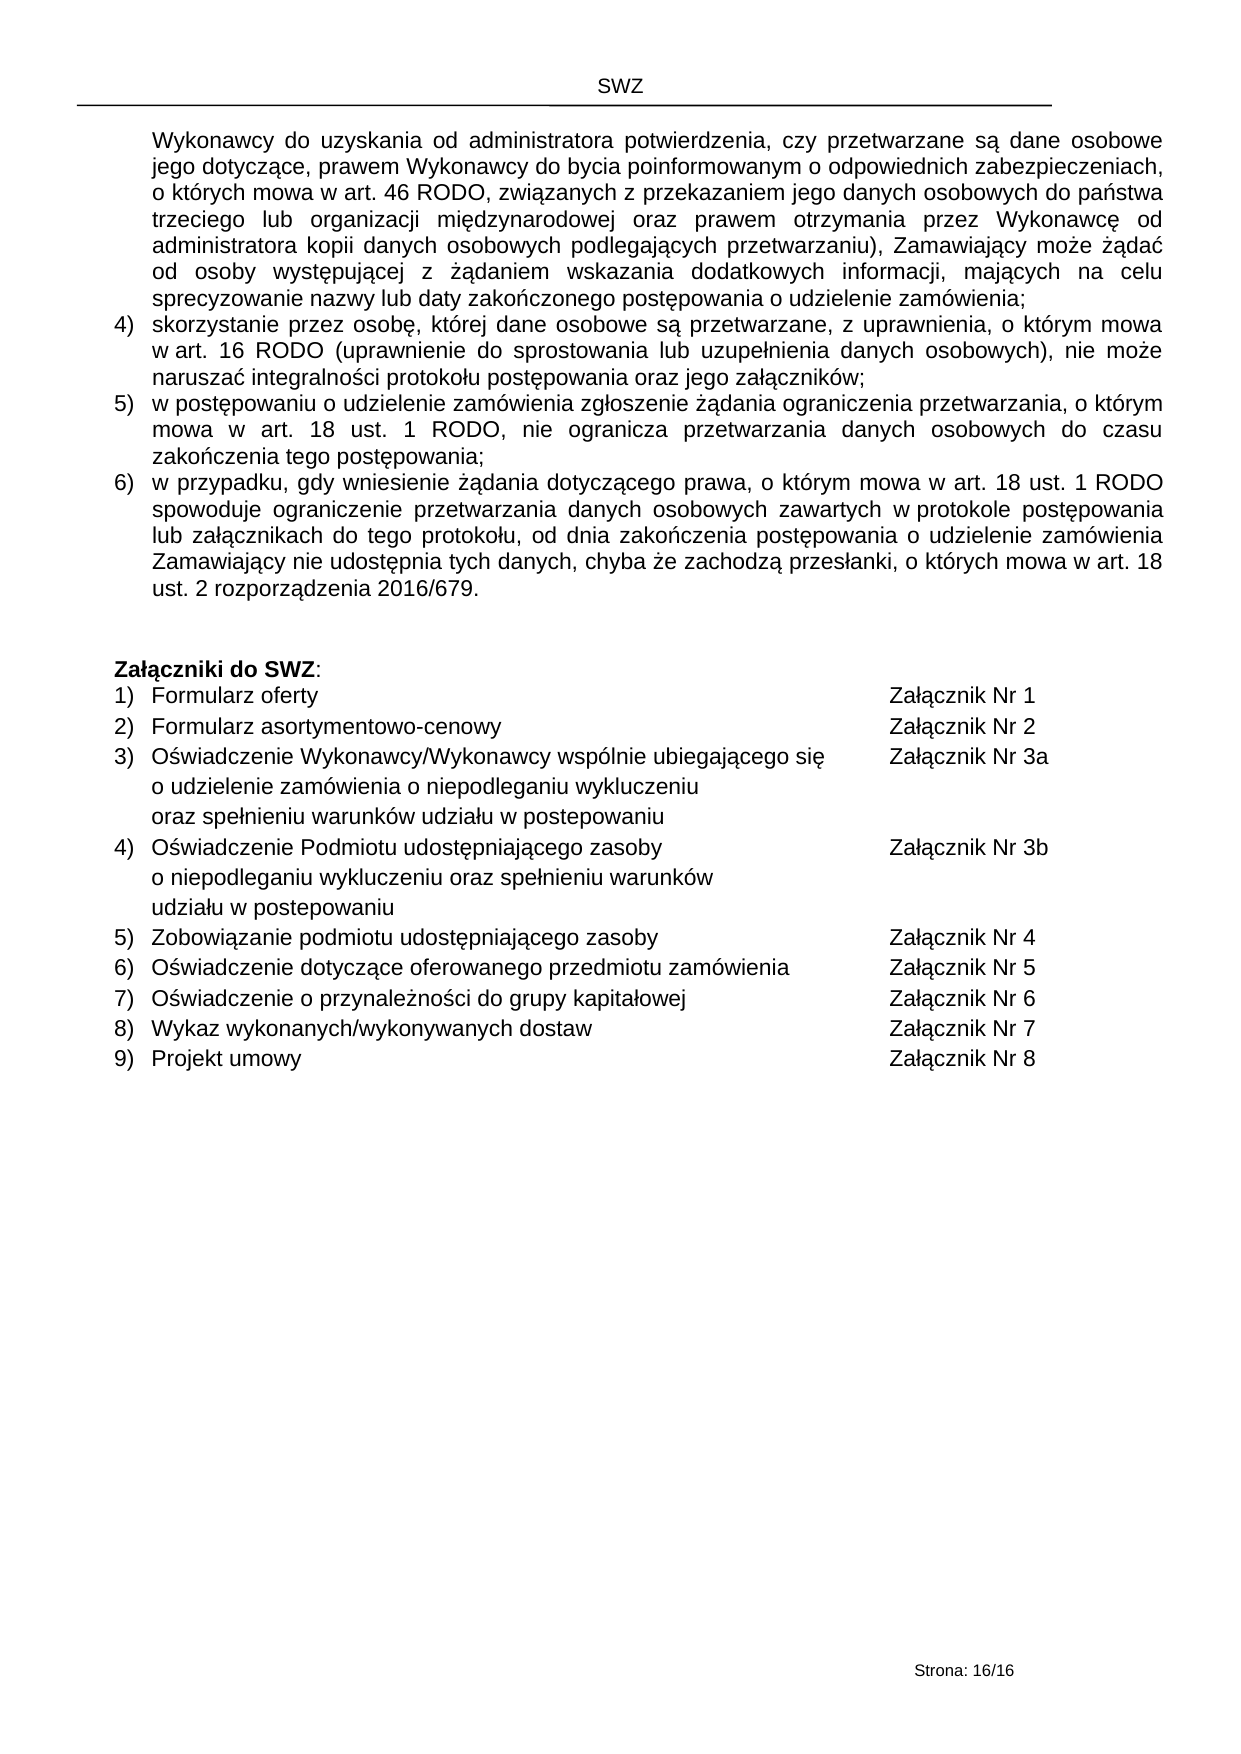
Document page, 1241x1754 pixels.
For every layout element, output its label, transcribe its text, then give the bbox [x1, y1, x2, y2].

text Załączniki do SWZ: [114, 656, 1163, 682]
text o niepodleganiu wykluczeniu oraz spełnieniu warunków [151, 864, 1163, 890]
list Formularz oferty Załącznik Nr 1 [114, 682, 1163, 709]
subtitle w postępowaniu o udzielenie zamówienia zgłoszenie żądania ograniczenia przetwarzania, o którym mowa w art. 18 ust. 1 RODO, nie ogranicza przetwarzania danych osobowych do czasu zakończenia tego postępowania; [114, 390, 1163, 469]
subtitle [114, 127, 1163, 311]
list Oświadczenie Podmiotu udostępniającego zasoby Załącznik Nr 3b [114, 833, 1163, 860]
subtitle w przypadku, gdy wniesienie żądania dotyczącego prawa, o którym mowa w art. 18 ust. 1 RODO spowoduje ograniczenie przetwarzania danych osobowych zawartych w protokole postępowania lub załącznikach do tego protokołu, od dnia zakończenia postępowania o udzielenie zamówienia Zamawiający nie udostępnia tych danych, chyba że zachodzą przesłanki, o których mowa w art. 18 ust. 2 rozporządzenia 2016/679. [114, 469, 1163, 601]
subtitle skorzystanie przez osobę, której dane osobowe są przetwarzane, z uprawnienia, o którym mowa w art. 16 RODO (uprawnienie do sprostowania lub uzupełnienia danych osobowych), nie może naruszać integralności protokołu postępowania oraz jego załączników; [114, 311, 1163, 390]
list Oświadczenie Wykonawcy/Wykonawcy wspólnie ubiegającego się Załącznik Nr 3a [114, 743, 1163, 769]
text o udzielenie zamówienia o niepodleganiu wykluczeniu [151, 773, 1163, 799]
list Zobowiązanie podmiotu udostępniającego zasoby Załącznik Nr 4 [114, 924, 1163, 950]
list Oświadczenie dotyczące oferowanego przedmiotu zamówienia Załącznik Nr 5 [114, 954, 1163, 981]
list Oświadczenie o przynależności do grupy kapitałowej Załącznik Nr 6 [114, 984, 1163, 1011]
list Wykaz wykonanych/wykonywanych dostaw Załącznik Nr 7 [114, 1015, 1163, 1041]
list Formularz asortymentowo-cenowy Załącznik Nr 2 [114, 713, 1163, 739]
text oraz spełnieniu warunków udziału w postepowaniu [151, 803, 1163, 829]
list Projekt umowy Załącznik Nr 8 [114, 1045, 1163, 1071]
text udziału w postepowaniu [151, 894, 1163, 920]
